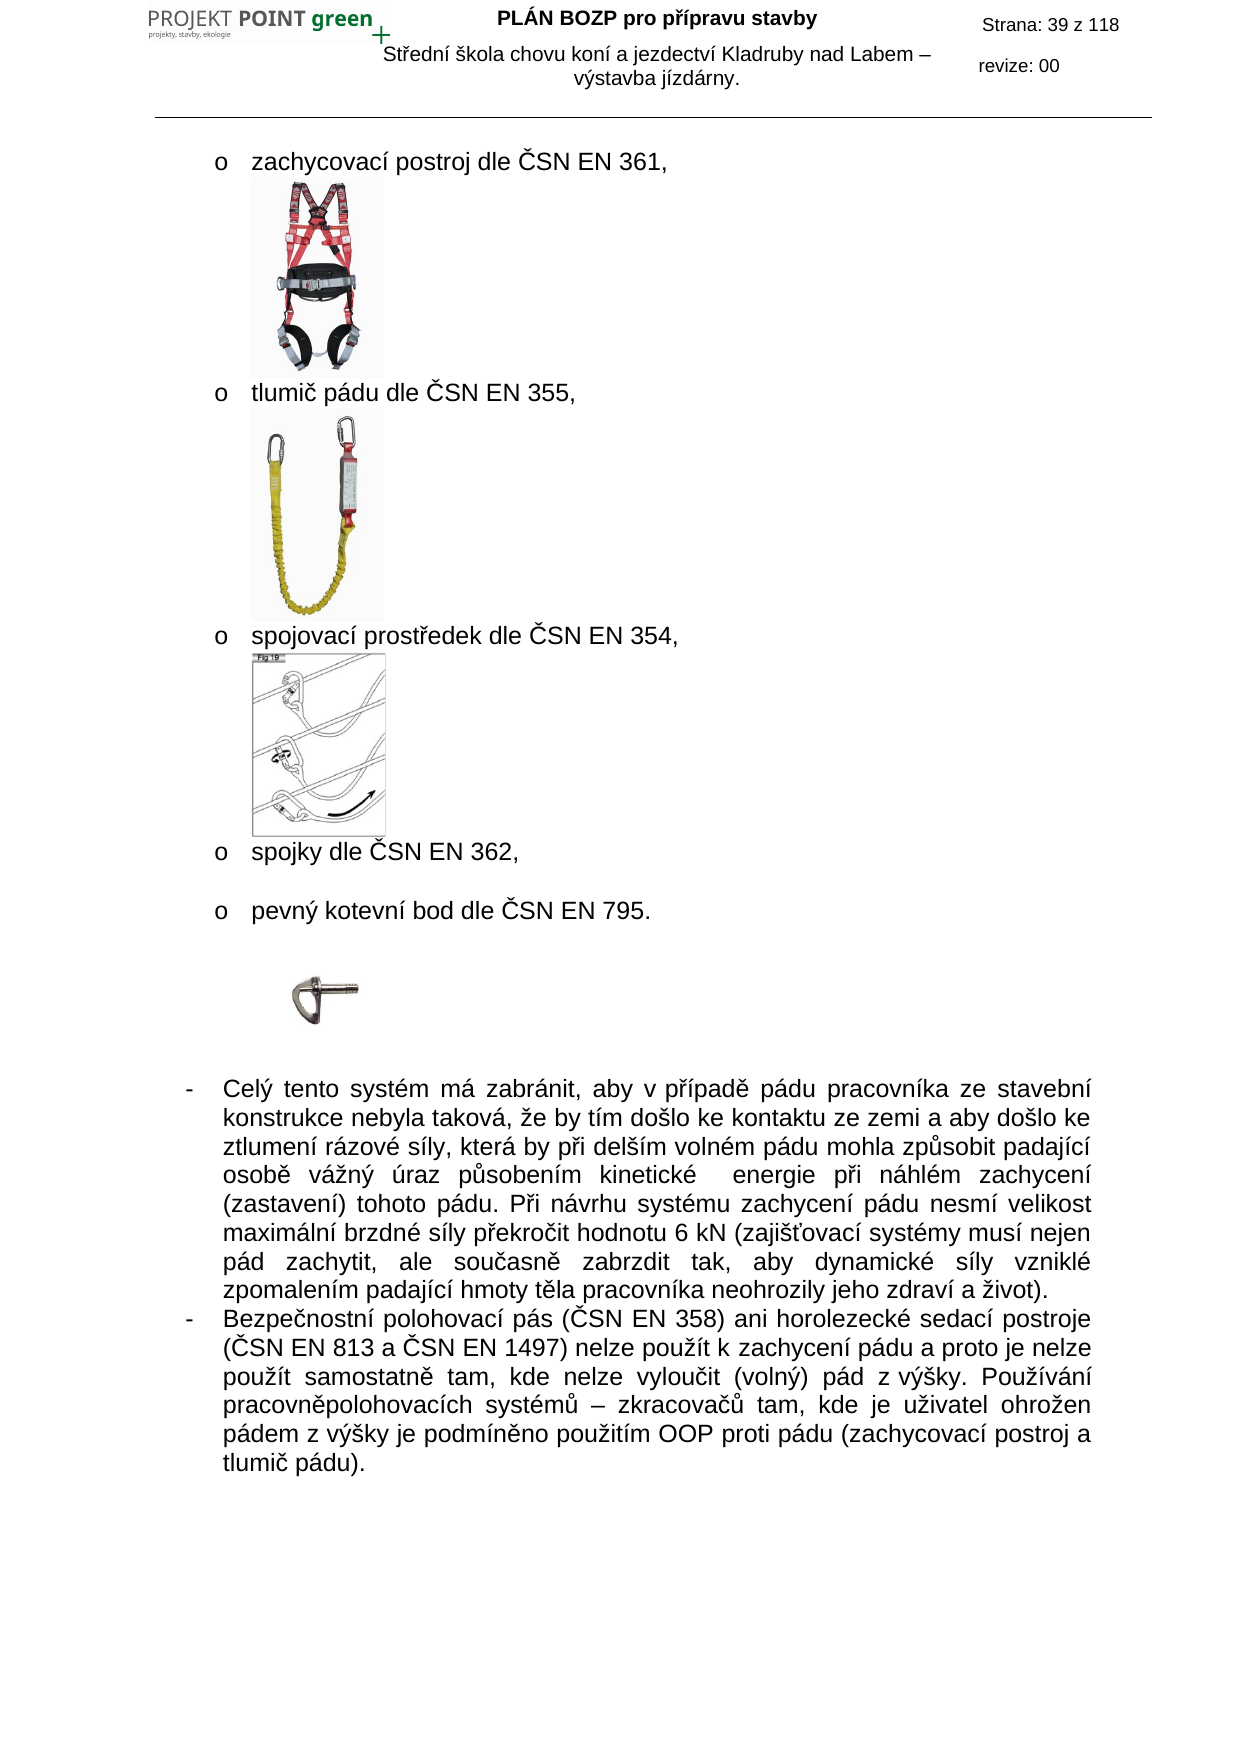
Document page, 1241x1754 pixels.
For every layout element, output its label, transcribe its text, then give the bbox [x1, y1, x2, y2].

picture [251, 177, 384, 378]
picture [251, 408, 384, 622]
list Celý tento systém má zabránit, aby v případě pádu pracovníka ze stavební konstrukce nebyla taková, že by tím došlo ke kontaktu ze zemi a aby došlo ke ztlumení rázové síly, která by při delším volném pádu mohla způsobit padající osobě vážný úraz působením kinetické energie při náhlém zachycení (zastavení) tohoto pádu. Při návrhu systému zachycení pádu nesmí velikost maximální brzdné síly překročit hodnotu 6 kN (zajišťovací systémy musí nejen pád zachytit, ale současně zabrzdit tak, aby dynamické síly vzniklé zpomalením padající hmoty těla pracovníka neohrozily jeho zdraví a život). [185, 1074, 1092, 1304]
list Bezpečnostní polohovací pás (ČSN EN 358) ani horolezecké sedací postroje (ČSN EN 813 a ČSN EN 1497) nelze použít k zachycení pádu a proto je nelze použít samostatně tam, kde nelze vyloučit (volný) pád z výšky. Používání pracovněpolohovacích systémů – zkracovačů tam, kde je uživatel ohrožen pádem z výšky je podmíněno použitím OOP proti pádu (zachycovací postroj a tlumič pádu). [185, 1304, 1092, 1477]
picture [251, 927, 398, 1074]
list spojky dle ČSN EN 362, [214, 837, 1092, 867]
picture [251, 652, 386, 837]
list spojovací prostředek dle ČSN EN 354, [214, 621, 1092, 652]
list tlumič pádu dle ČSN EN 355, [214, 378, 1092, 409]
list zachycovací postroj dle ČSN EN 361, [214, 147, 1092, 178]
list pevný kotevní bod dle ČSN EN 795. [214, 896, 1092, 927]
picture [147, 1, 390, 44]
